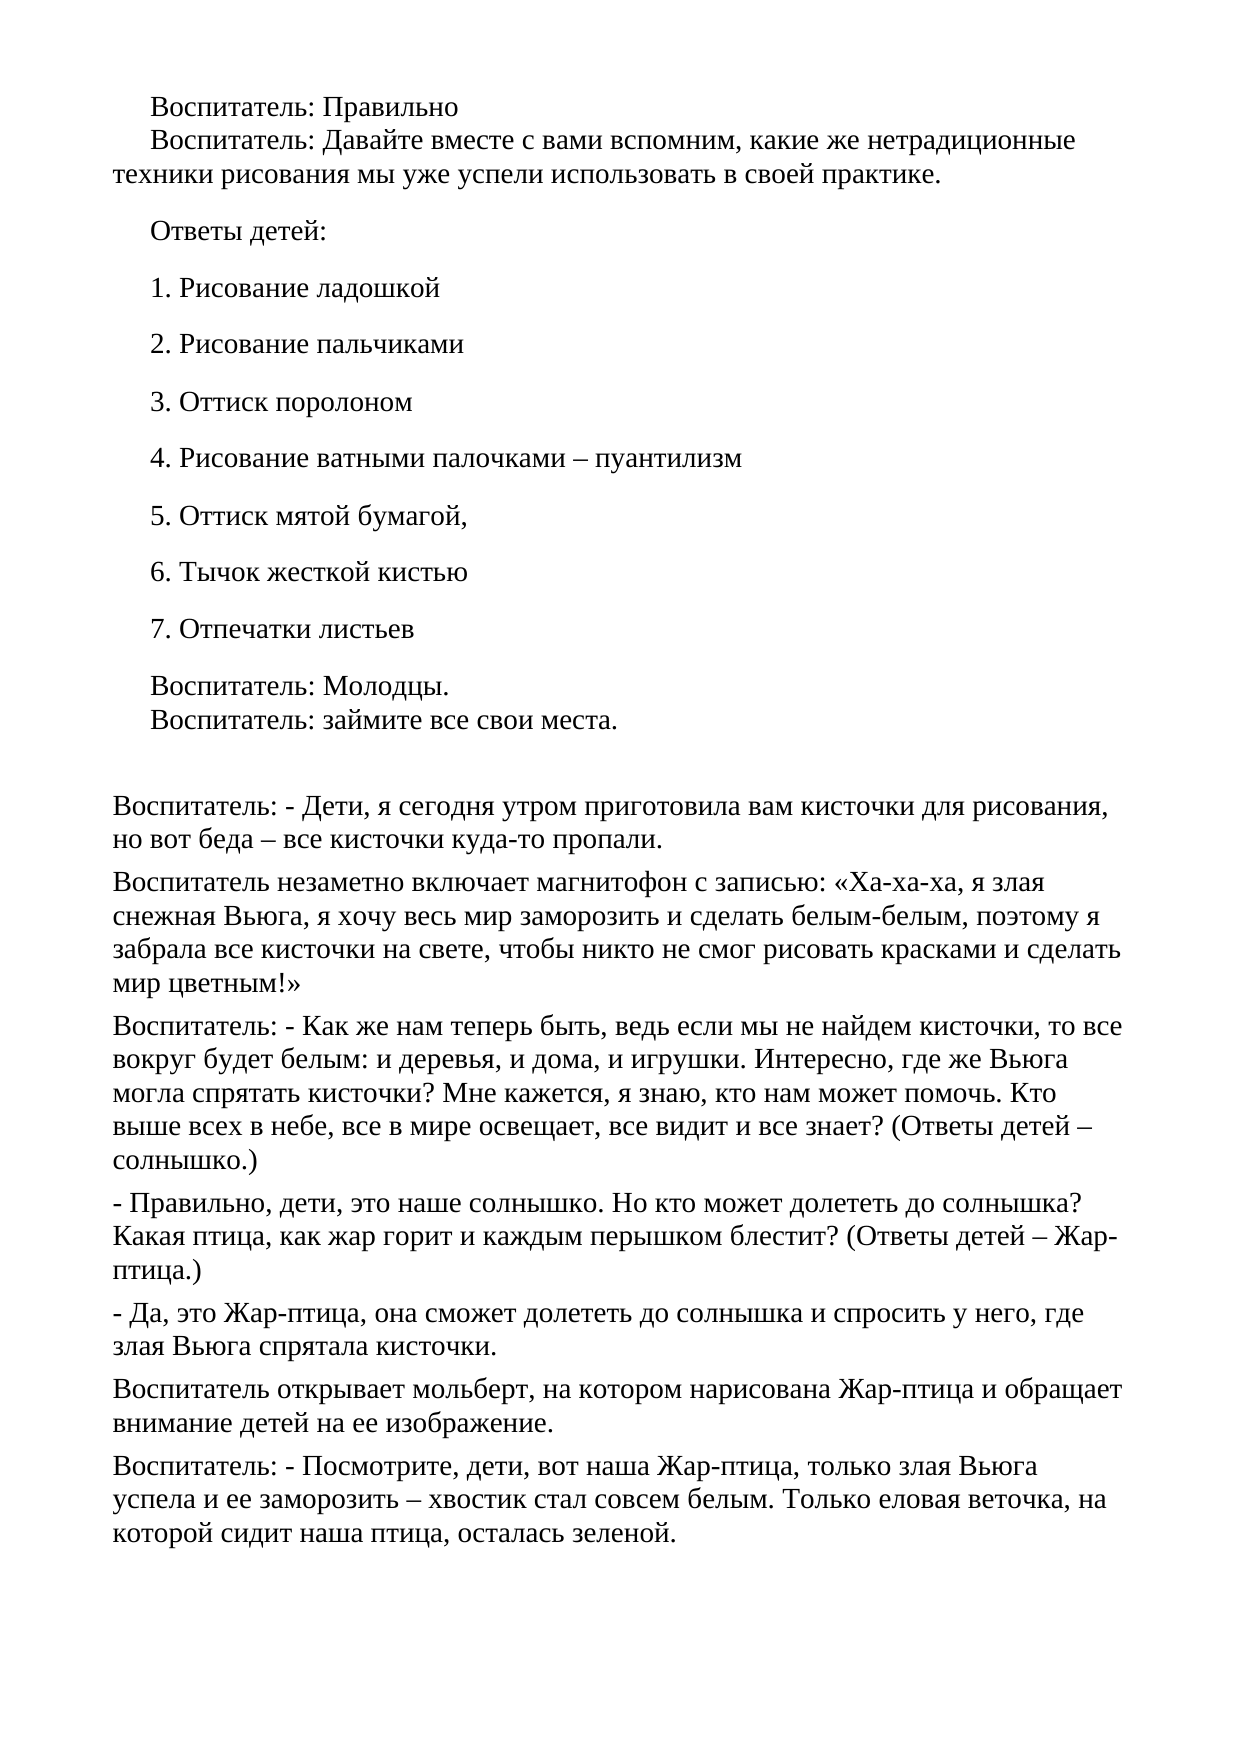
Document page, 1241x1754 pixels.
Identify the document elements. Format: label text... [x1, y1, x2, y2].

text 4. Рисование ватными палочками – пуантилизм [112, 441, 1128, 474]
text Воспитатель: - Дети, я сегодня утром приготовила вам кисточки для рисования, но вот беда – все кисточки куда-то пропали. [112, 788, 1128, 855]
text Воспитатель: - Как же нам теперь быть, ведь если мы не найдем кисточки, то все вокруг будет белым: и деревья, и дома, и игрушки. Интересно, где же Вьюга могла спрятать кисточки? Мне кажется, я знаю, кто нам может помочь. Кто выше всех в небе, все в мире освещает, все видит и все знает? (Ответы детей – солнышко.) [112, 1008, 1128, 1176]
text - Правильно, дети, это наше солнышко. Но кто может долететь до солнышка? Какая птица, как жар горит и каждым перышком блестит? (Ответы детей – Жар-птица.) [112, 1185, 1128, 1286]
text Ответы детей: [112, 213, 1128, 246]
text Воспитатель: Давайте вместе с вами вспомним, какие же нетрадиционные техники рисования мы уже успели использовать в своей практике. [112, 122, 1128, 189]
text Воспитатель: Молодцы. [112, 668, 1128, 702]
text - Да, это Жар-птица, она сможет долететь до солнышка и спросить у него, где злая Вьюга спрятала кисточки. [112, 1295, 1128, 1362]
text 2. Рисование пальчиками [112, 327, 1128, 360]
text 7. Отпечатки листьев [112, 612, 1128, 645]
text 6. Тычок жесткой кистью [112, 554, 1128, 588]
text 5. Оттиск мятой бумагой, [112, 498, 1128, 531]
text Воспитатель открывает мольберт, на котором нарисована Жар-птица и обращает внимание детей на ее изображение. [112, 1371, 1128, 1438]
text Воспитатель незаметно включает магнитофон с записью: «Ха-ха-ха, я злая снежная Вьюга, я хочу весь мир заморозить и сделать белым-белым, поэтому я забрала все кисточки на свете, чтобы никто не смог рисовать красками и сделать мир цветным!» [112, 864, 1128, 998]
text 1. Рисование ладошкой [112, 270, 1128, 303]
text 3. Оттиск поролоном [112, 384, 1128, 417]
text Воспитатель: займите все свои места. [112, 702, 1128, 736]
text Воспитатель: Правильно [112, 89, 1128, 122]
text Воспитатель: - Посмотрите, дети, вот наша Жар-птица, только злая Вьюга успела и ее заморозить – хвостик стал совсем белым. Только еловая веточка, на которой сидит наша птица, осталась зеленой. [112, 1448, 1128, 1548]
